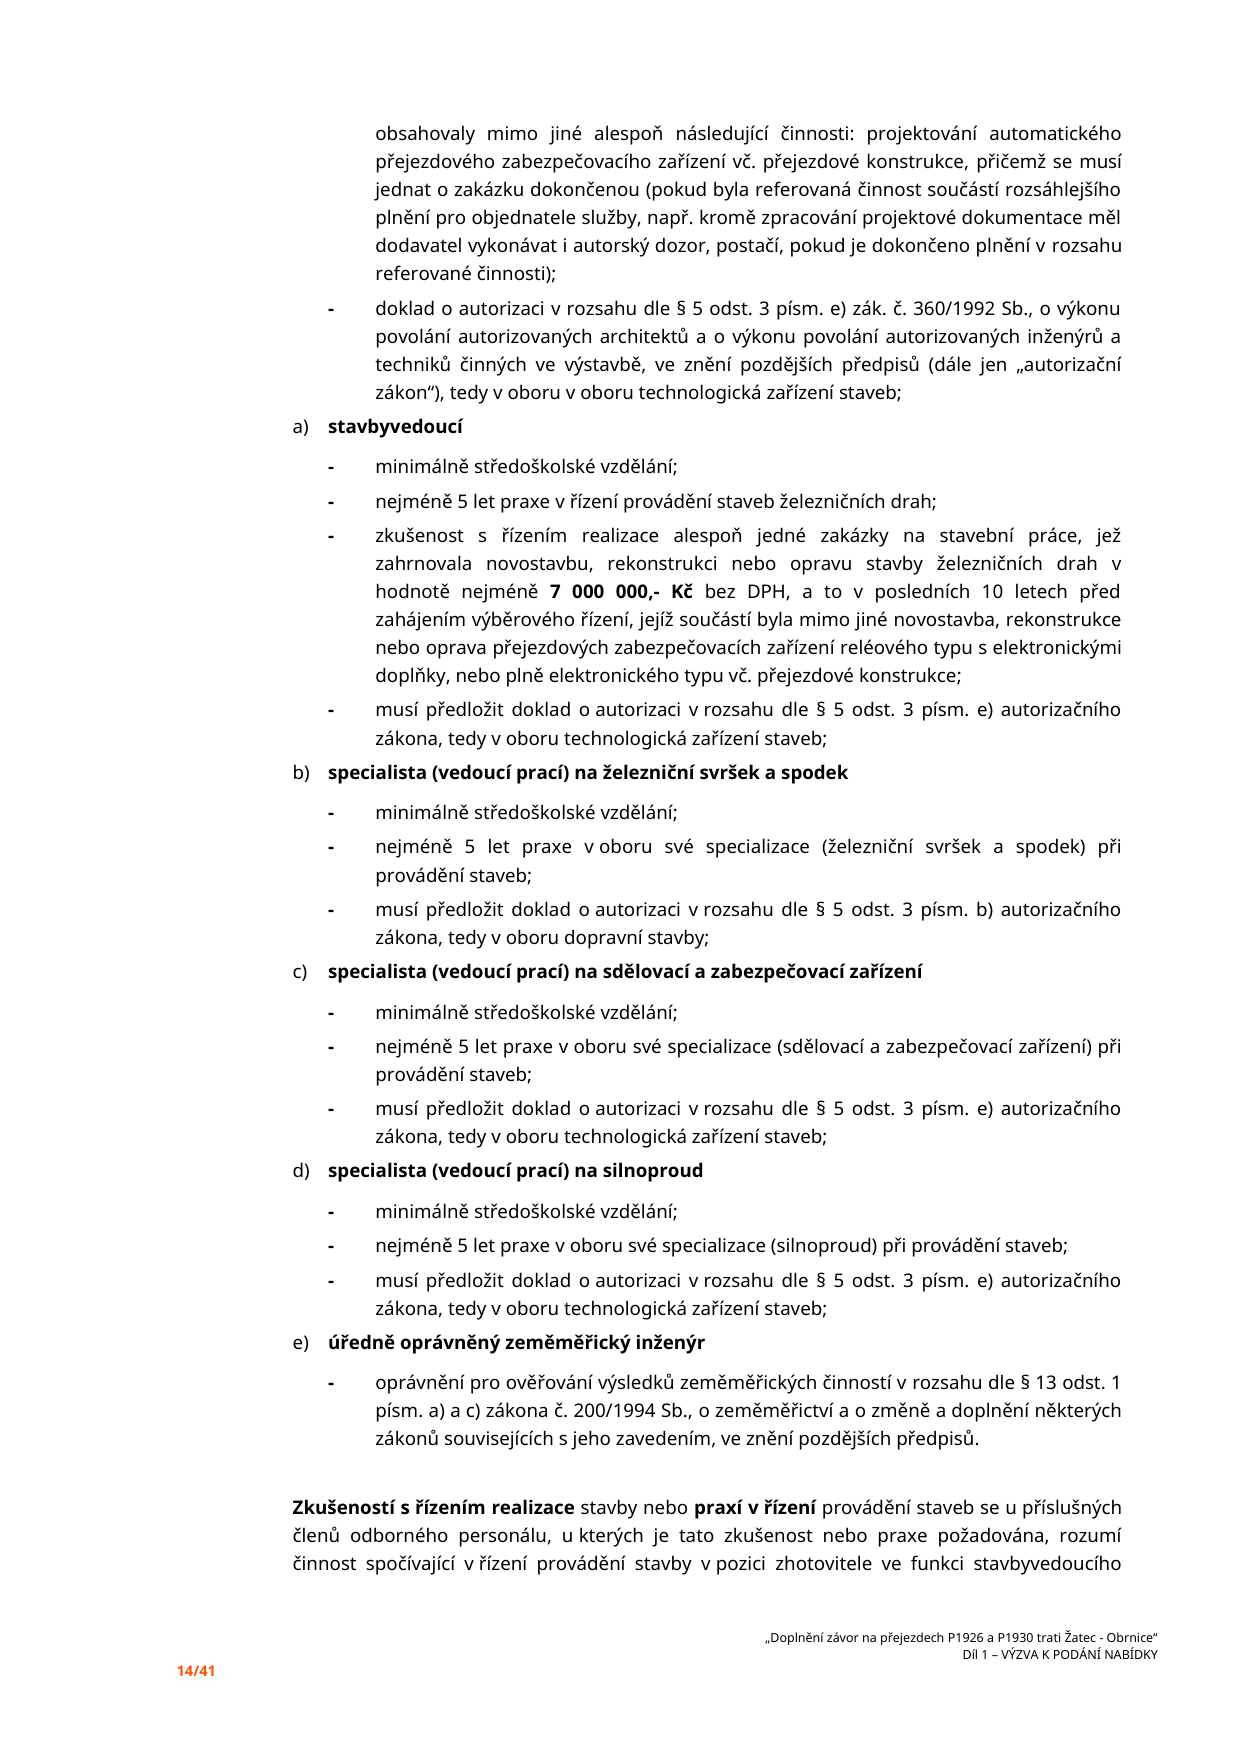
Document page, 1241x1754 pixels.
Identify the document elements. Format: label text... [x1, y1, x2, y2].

text nejméně 5 let praxe v oboru své specializace (sdělovací a zabezpečovací zařízení) při provádění staveb; [328, 1033, 1122, 1087]
text specialista (vedoucí prací) na sdělovací a zabezpečovací zařízení [292, 958, 1122, 984]
text musí předložit doklad o autorizaci v rozsahu dle § 5 odst. 3 písm. e) autorizačního zákona, tedy v oboru technologická zařízení staveb; [328, 1096, 1122, 1149]
list stavbyvedoucí [292, 413, 1122, 439]
text doklad o autorizaci v rozsahu dle § 5 odst. 3 písm. e) zák. č. 360/1992 Sb., o výkonu povolání autorizovaných architektů a o výkonu povolání autorizovaných inženýrů a techniků činných ve výstavbě, ve znění pozdějších předpisů (dále jen „autorizační zákon“), tedy v oboru v oboru technologická zařízení staveb; [328, 295, 1122, 404]
text minimálně středoškolské vzdělání; [328, 999, 1122, 1024]
text specialista (vedoucí prací) na železniční svršek a spodek [292, 759, 1122, 784]
text musí předložit doklad o autorizaci v rozsahu dle § 5 odst. 3 písm. b) autorizačního zákona, tedy v oboru dopravní stavby; [328, 896, 1122, 950]
text nejméně 5 let praxe v řízení provádění staveb železničních drah; [328, 488, 1122, 514]
text minimálně středoškolské vzdělání; [328, 799, 1122, 825]
text úředně oprávněný zeměměřický inženýr [292, 1329, 1122, 1355]
text minimálně středoškolské vzdělání; [328, 454, 1122, 479]
text specialista (vedoucí prací) na silnoproud [292, 1158, 1122, 1183]
text zkušenost s řízením realizace alespoň jedné zakázky na stavební práce, jež zahrnovala novostavbu, rekonstrukci nebo opravu stavby železničních drah v hodnotě nejméně 7 000 000,- Kč bez DPH, a to v posledních 10 letech před zahájením výběrového řízení, jejíž součástí byla mimo jiné novostavba, rekonstrukce nebo oprava přejezdových zabezpečovacích zařízení reléového typu s elektronickými doplňky, nebo plně elektronického typu vč. přejezdové konstrukce; [328, 522, 1122, 688]
text minimálně středoškolské vzdělání; [328, 1198, 1122, 1224]
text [328, 121, 1122, 286]
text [292, 1494, 1122, 1576]
text oprávnění pro ověřování výsledků zeměměřických činností v rozsahu dle § 13 odst. 1 písm. a) a c) zákona č. 200/1994 Sb., o zeměměřictví a o změně a doplnění některých zákonů souvisejících s jeho zavedením, ve znění pozdějších předpisů. [328, 1370, 1122, 1451]
text nejméně 5 let praxe v oboru své specializace (silnoproud) při provádění staveb; [328, 1233, 1122, 1258]
text musí předložit doklad o autorizaci v rozsahu dle § 5 odst. 3 písm. e) autorizačního zákona, tedy v oboru technologická zařízení staveb; [328, 1267, 1122, 1320]
text nejméně 5 let praxe v oboru své specializace (železniční svršek a spodek) při provádění staveb; [328, 834, 1122, 887]
text musí předložit doklad o autorizaci v rozsahu dle § 5 odst. 3 písm. e) autorizačního zákona, tedy v oboru technologická zařízení staveb; [328, 697, 1122, 750]
